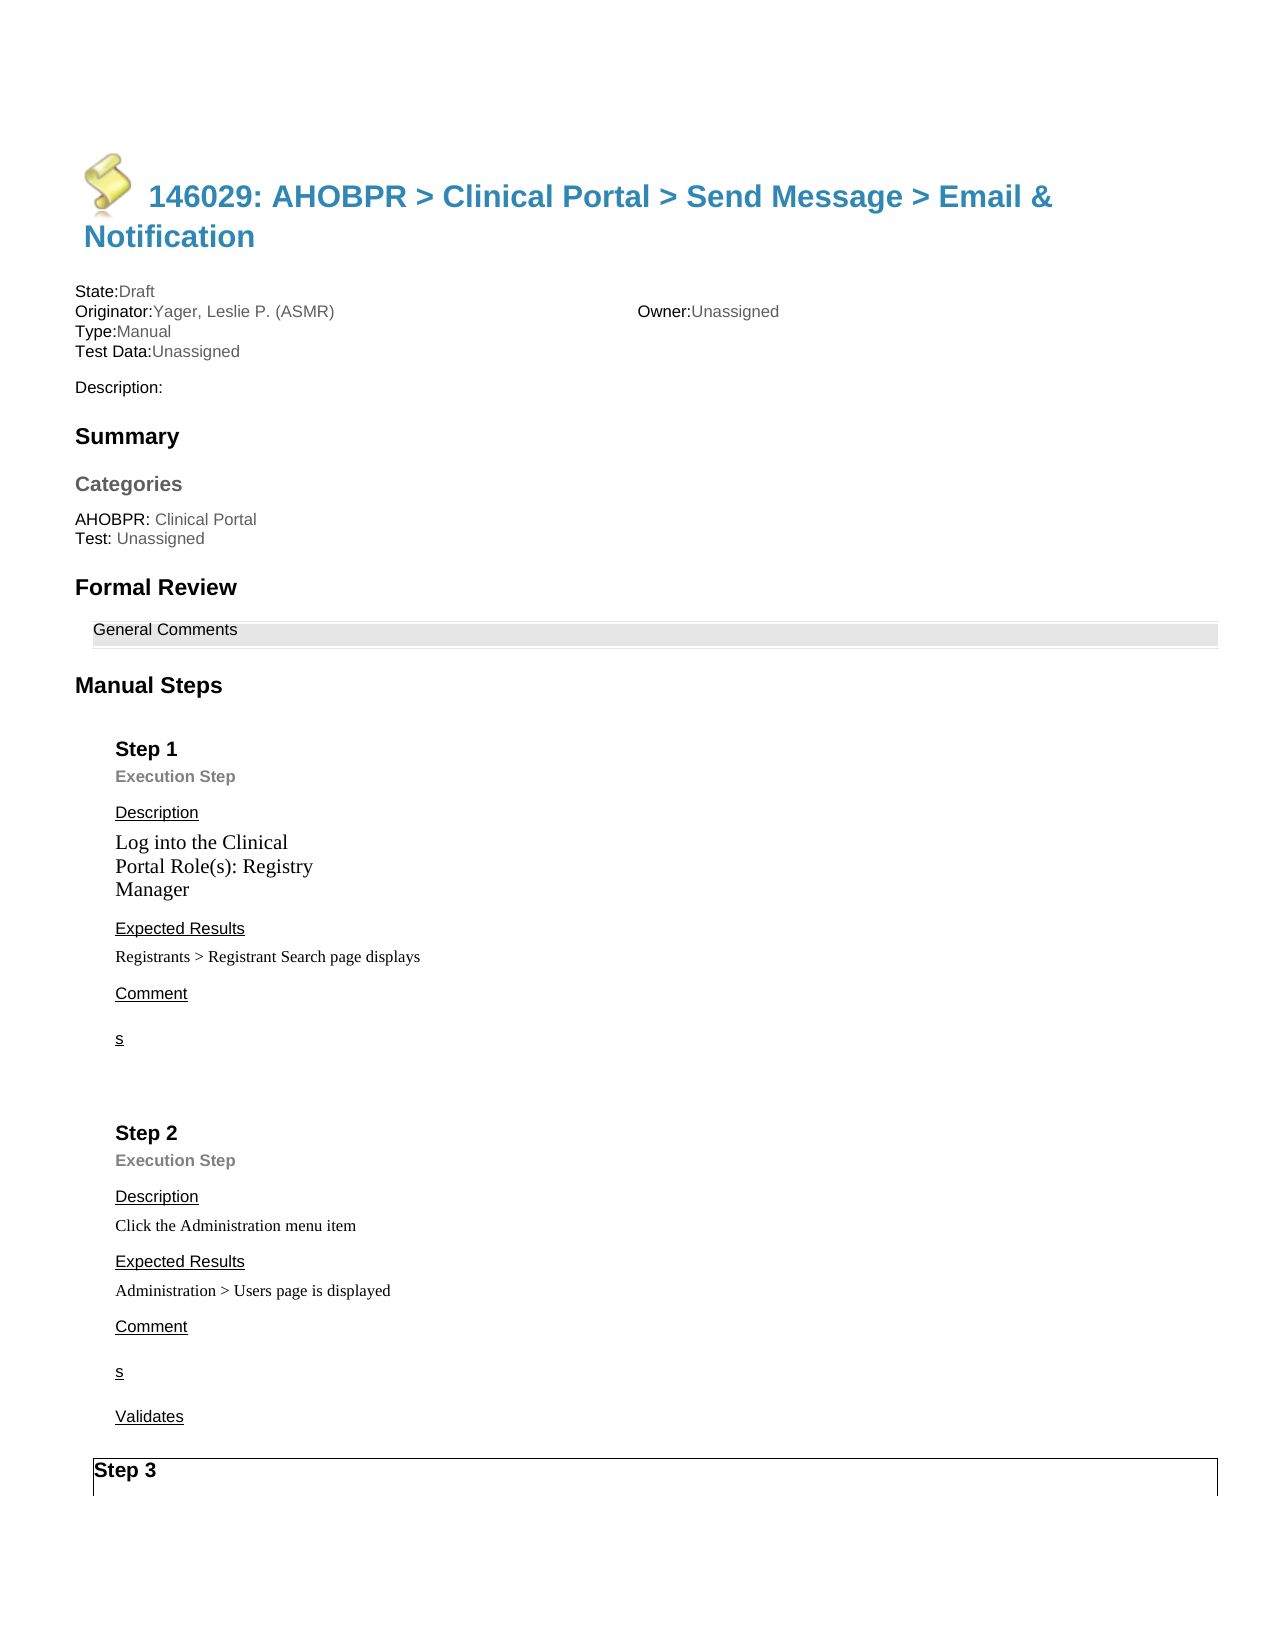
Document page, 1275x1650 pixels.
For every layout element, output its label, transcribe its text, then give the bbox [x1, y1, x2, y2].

text Test Data:Unassigned Description: [75, 341, 292, 397]
text State:Draft [75, 282, 1212, 301]
subtitle Summary [75, 423, 1212, 449]
text AHOBPR: Clinical Portal Test: Unassigned [75, 509, 292, 548]
text Originator:Yager, Leslie P. (ASMR) Owner:Unassigned Type:Manual [75, 302, 779, 341]
text 146029: AHOBPR > Clinical Portal > Send Message > Email & Notification [84, 178, 1212, 254]
picture [75, 152, 141, 218]
text Categories [75, 471, 1212, 495]
subtitle Formal Review [75, 573, 1212, 600]
text Manual Steps [75, 672, 1212, 698]
